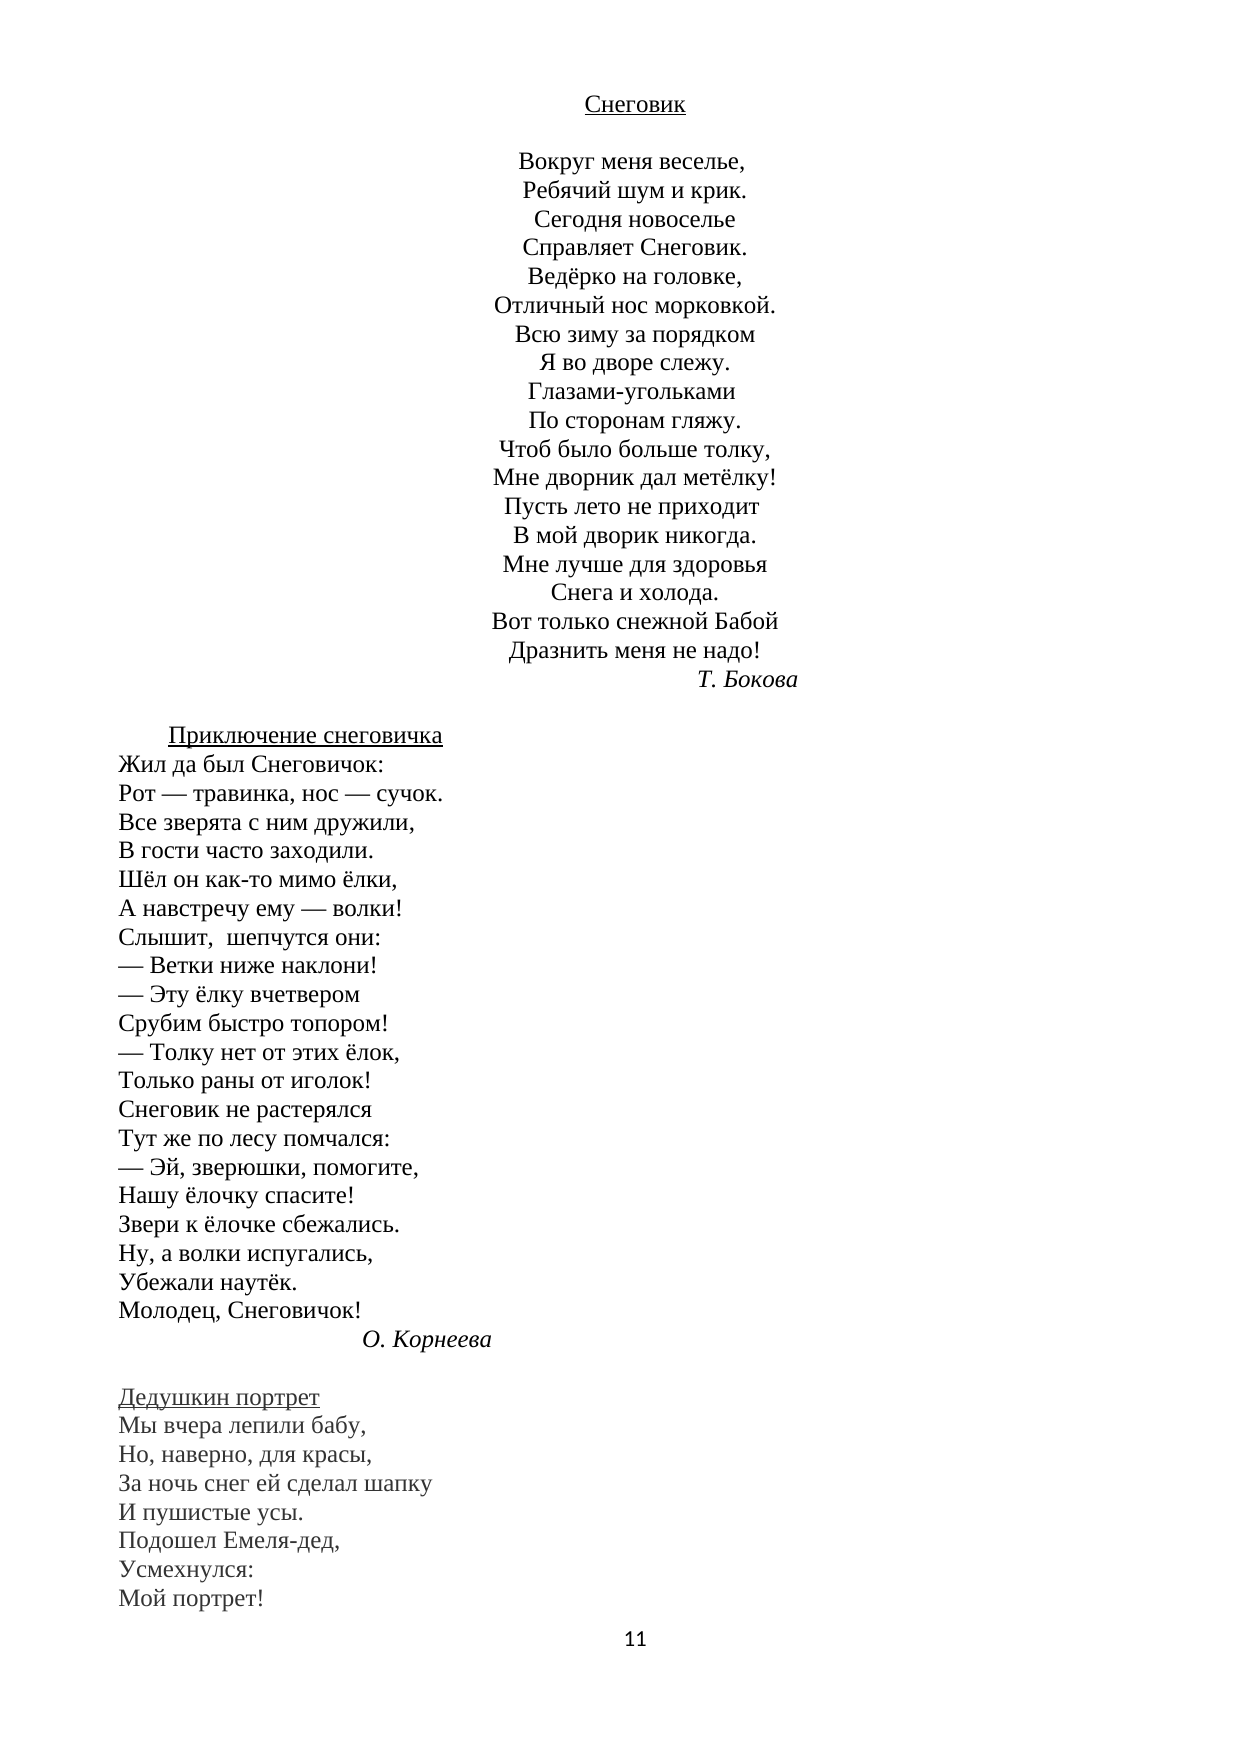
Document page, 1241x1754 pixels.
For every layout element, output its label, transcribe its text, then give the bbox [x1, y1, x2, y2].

text Вокруг меня веселье, Ребячий шум и крик. Сегодня новоселье Справляет Снеговик. Ведёрко на головке, Отличный нос морковкой. Всю зиму за порядком Я во дворе слежу. Глазами-угольками По сторонам гляжу. Чтоб было больше толку, Мне дворник дал метёлку! Пусть лето не приходит В мой дворик никогда. Мне лучше для здоровья Снега и холода. Вот только снежной Бабой Дразнить меня не надо! [118, 146, 1152, 664]
text Снеговик [118, 89, 1152, 117]
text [118, 1410, 1152, 1612]
text О. Корнеева [118, 1324, 1152, 1353]
text Жил да был Снеговичок: Рот — травинка, нос — сучок. Все зверята с ним дружили, В гости часто заходили. Шёл он как-то мимо ёлки, А навстречу ему — волки! Слышит, шепчутся они: — Ветки ниже наклони! — Эту ёлку вчетвером Срубим быстро топором! — Толку нет от этих ёлок, Только раны от иголок! Снеговик не растерялся Тут же по лесу помчался: — Эй, зверюшки, помогите, Нашу ёлочку спасите! Звери к ёлочке сбежались. Ну, а волки испугались, Убежали наутёк. Молодец, Снеговичок! [118, 749, 1152, 1324]
text Т. Бокова [118, 664, 1152, 720]
text Дедушкин портрет [118, 1382, 1152, 1410]
text Приключение снеговичка [118, 720, 1152, 749]
